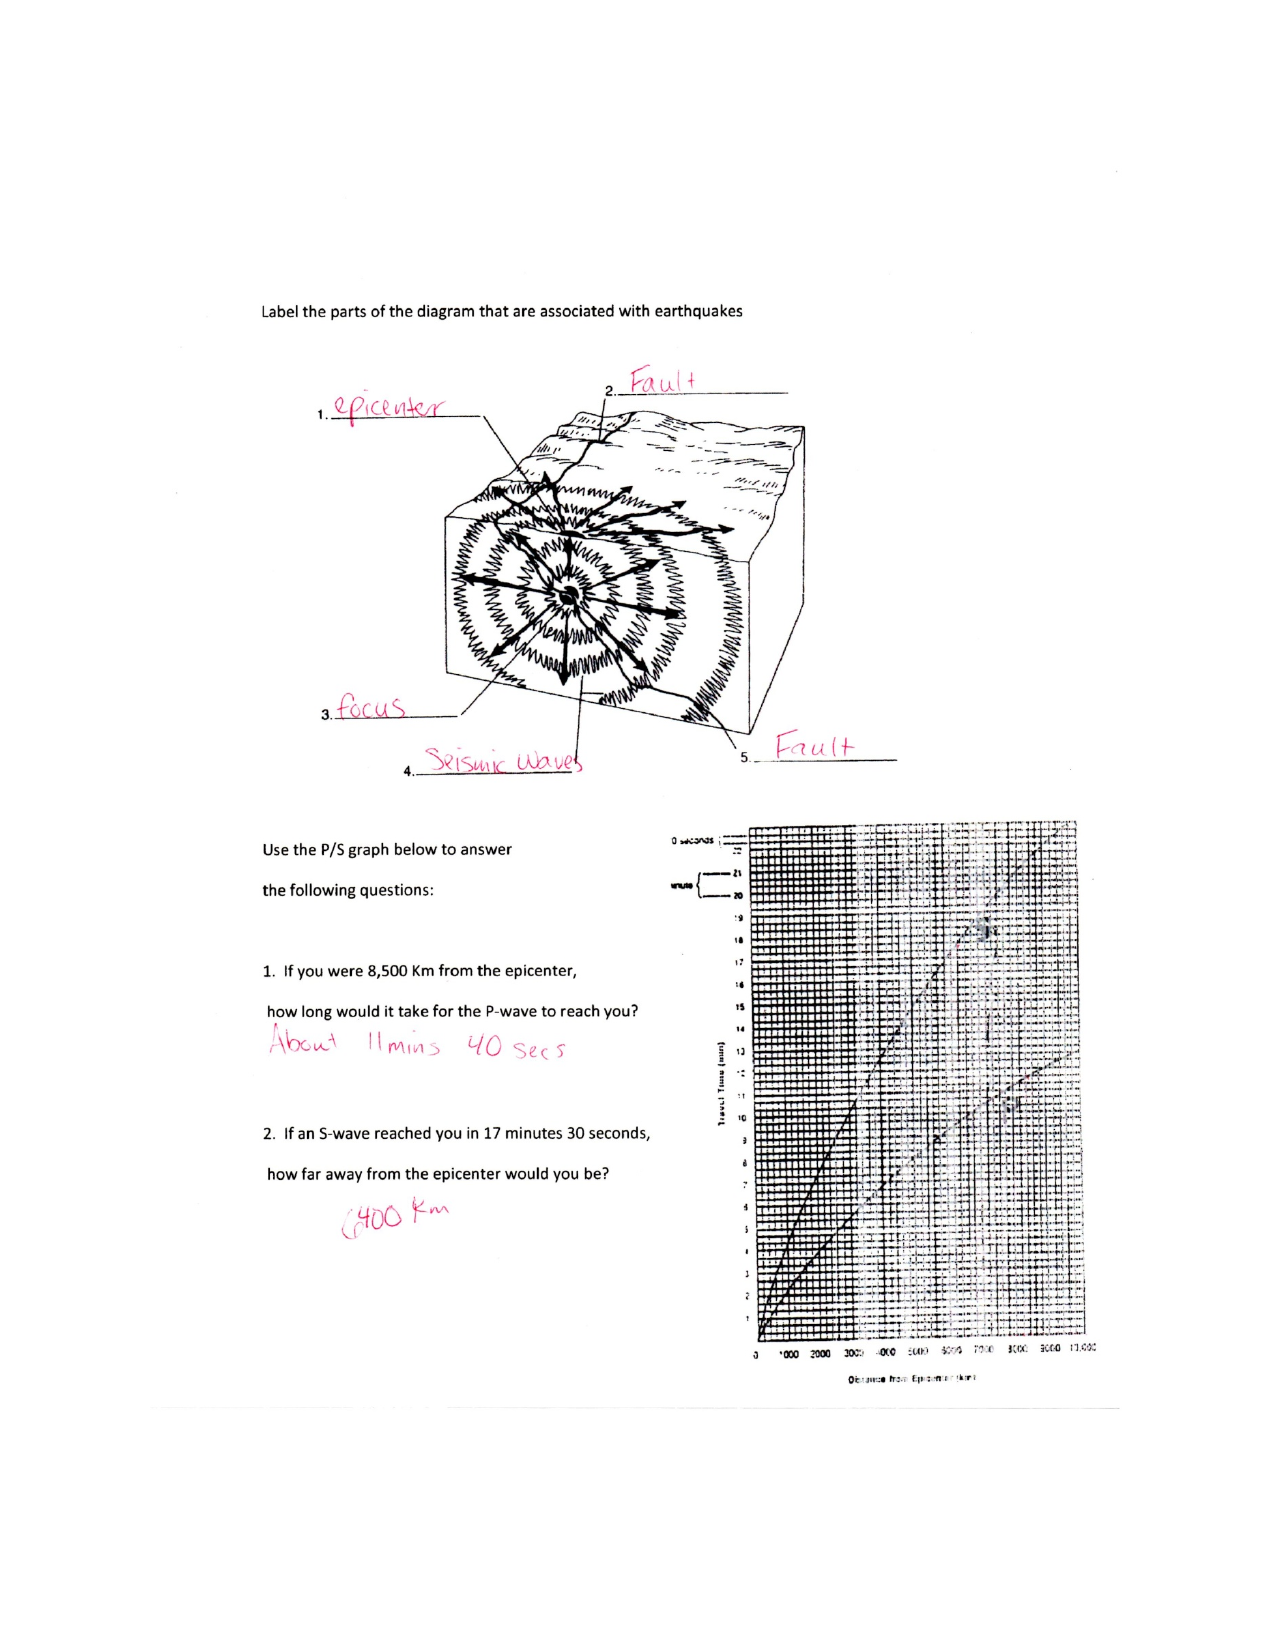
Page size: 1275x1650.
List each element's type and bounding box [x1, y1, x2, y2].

picture [150, 150, 1125, 1412]
